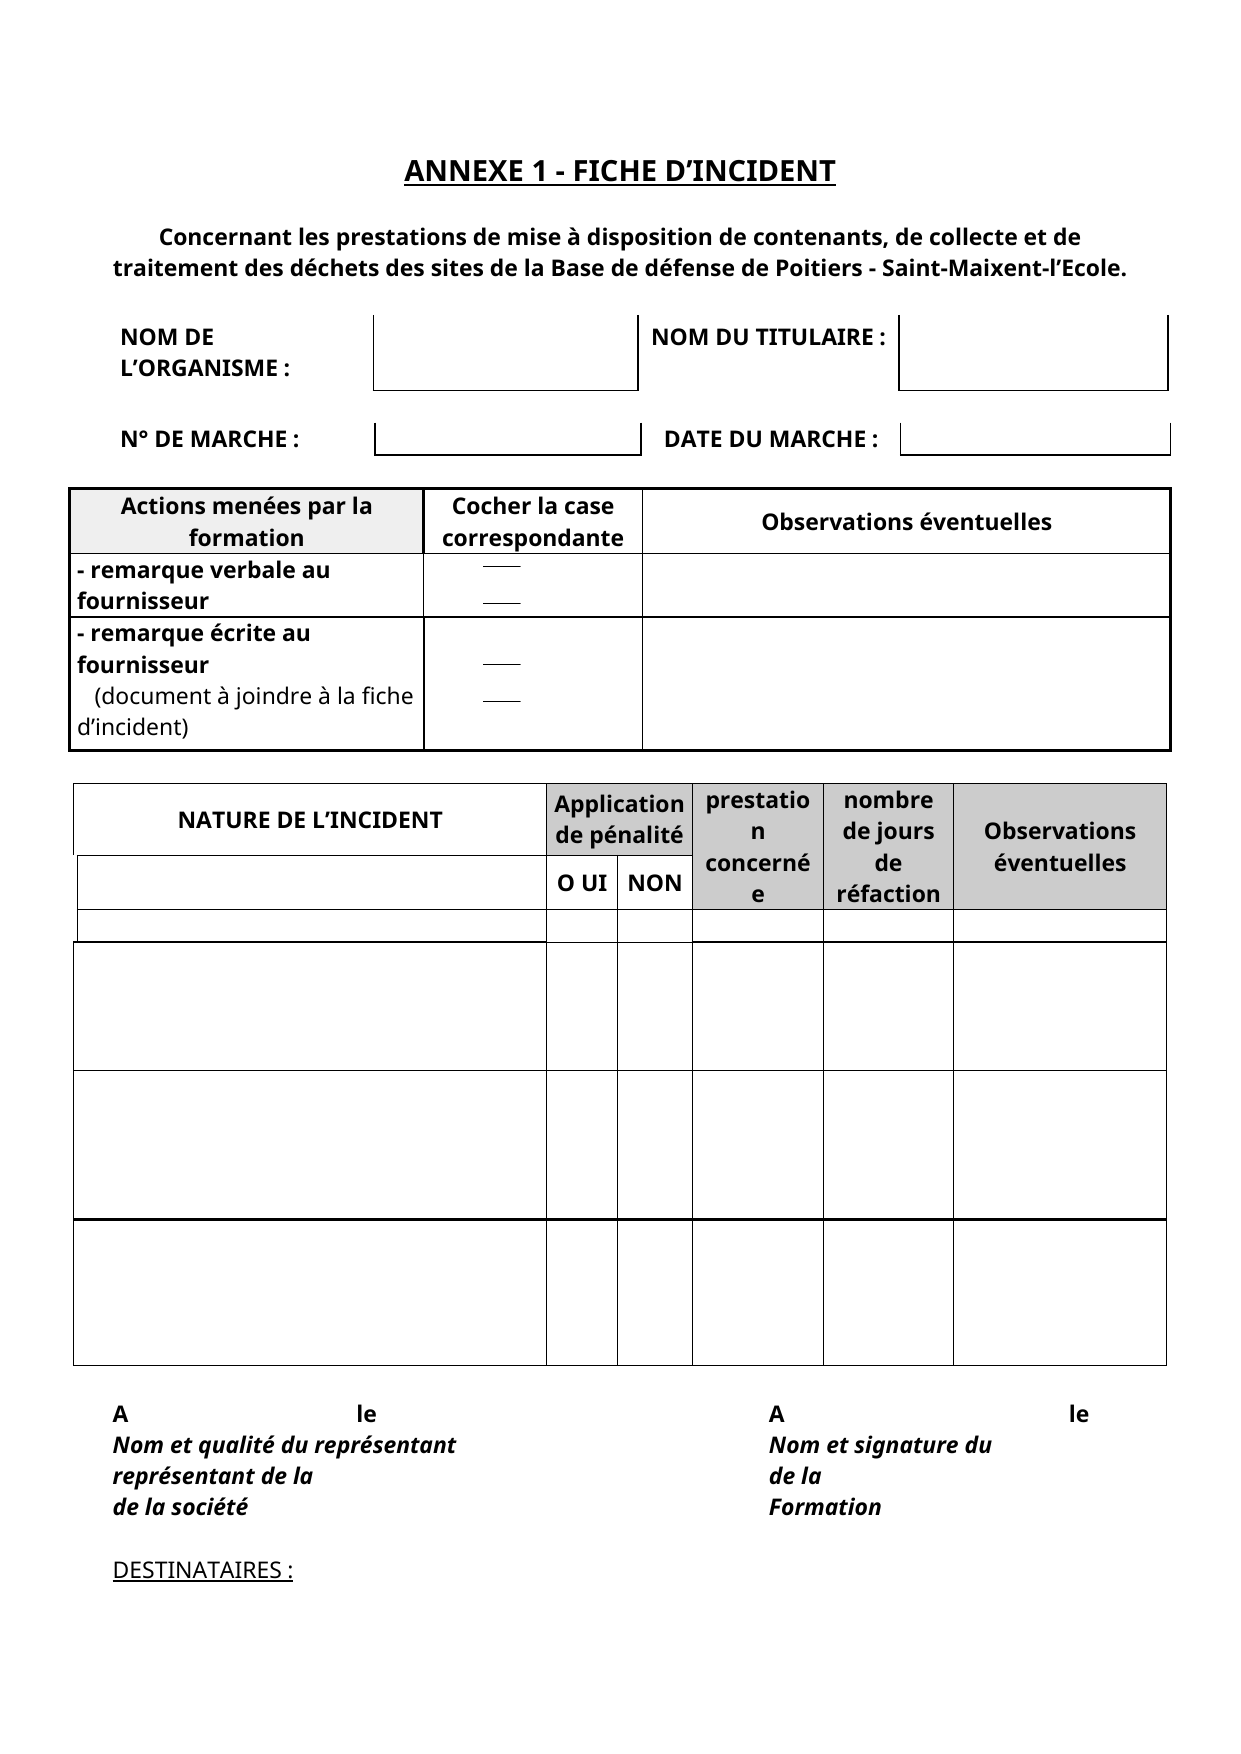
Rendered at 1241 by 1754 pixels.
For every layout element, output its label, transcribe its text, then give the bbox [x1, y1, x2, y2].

table_header DATE DU MARCHE : [642, 423, 900, 454]
text Nom et qualité du représentant Nom et signature du représentant de la de la [112, 1429, 1128, 1491]
table_cell [693, 1221, 823, 1365]
table_cell [954, 943, 1166, 1070]
table_header Observations éventuelles [954, 784, 1166, 909]
table_header NOM DE L’ORGANISME : [113, 315, 373, 390]
table_cell [528, 554, 642, 616]
table_header Observations éventuelles [643, 490, 1169, 553]
table_cell - remarque verbale au fournisseur [71, 554, 423, 616]
table_cell [618, 910, 692, 941]
text DESTINATAIRES : [112, 1554, 1128, 1585]
table_cell [643, 554, 1169, 616]
table_cell [476, 618, 528, 749]
table_cell NON [618, 856, 692, 909]
text Concernant les prestations de mise à disposition de contenants, de collecte et de traitement des déchets des sites de la Base de défense de Poitiers - Saint-Maixent-l’Ecole. [112, 221, 1128, 283]
table_cell [693, 943, 823, 1070]
table_cell [547, 1071, 617, 1217]
table_cell [693, 910, 823, 941]
table_header Cocher la case correspondante [425, 490, 642, 553]
table_header [376, 423, 640, 454]
table_cell [74, 943, 546, 1070]
text de la société Formation [112, 1491, 1128, 1522]
table_cell [476, 554, 528, 616]
table_cell [618, 943, 692, 1070]
table_cell [618, 1071, 692, 1217]
table_cell [954, 1071, 1166, 1217]
table_cell [528, 618, 642, 749]
table_cell [547, 1221, 617, 1365]
table_cell [78, 856, 546, 909]
table_cell [954, 1221, 1166, 1365]
table_cell [824, 1071, 953, 1217]
table_cell [424, 554, 476, 616]
table_header Application de pénalité [547, 784, 692, 855]
subtitle ANNEXE 1 - FICHE D’INCIDENT [112, 150, 1128, 190]
table_header [374, 315, 637, 390]
table_cell [954, 910, 1166, 941]
table_header Actions menées par la formation [71, 490, 422, 553]
table_cell [78, 910, 546, 941]
table_header NOM DU TITULAIRE : [639, 315, 898, 390]
table_cell [824, 1221, 953, 1365]
table_cell - remarque écrite au fournisseur (document à joindre à la fiche d’incident) [71, 618, 423, 749]
table_cell [643, 618, 1169, 749]
table_cell [74, 1071, 546, 1217]
table_cell [693, 1071, 823, 1217]
table_cell O UI [547, 856, 617, 909]
text A le A le [112, 1397, 1128, 1429]
table_cell [618, 1221, 692, 1365]
table_cell [824, 943, 953, 1070]
table_header [901, 423, 1170, 454]
table_header nombre de jours de réfaction [824, 784, 953, 909]
table_cell [547, 943, 617, 1070]
table_cell [547, 910, 617, 941]
table_header prestation concernée [693, 784, 823, 909]
table_cell [425, 618, 476, 749]
table_cell [824, 910, 953, 941]
table_header [900, 315, 1167, 390]
table_header N° DE MARCHE : [113, 423, 374, 454]
table_cell [74, 1221, 546, 1365]
table_header NATURE DE L’INCIDENT [74, 784, 546, 855]
